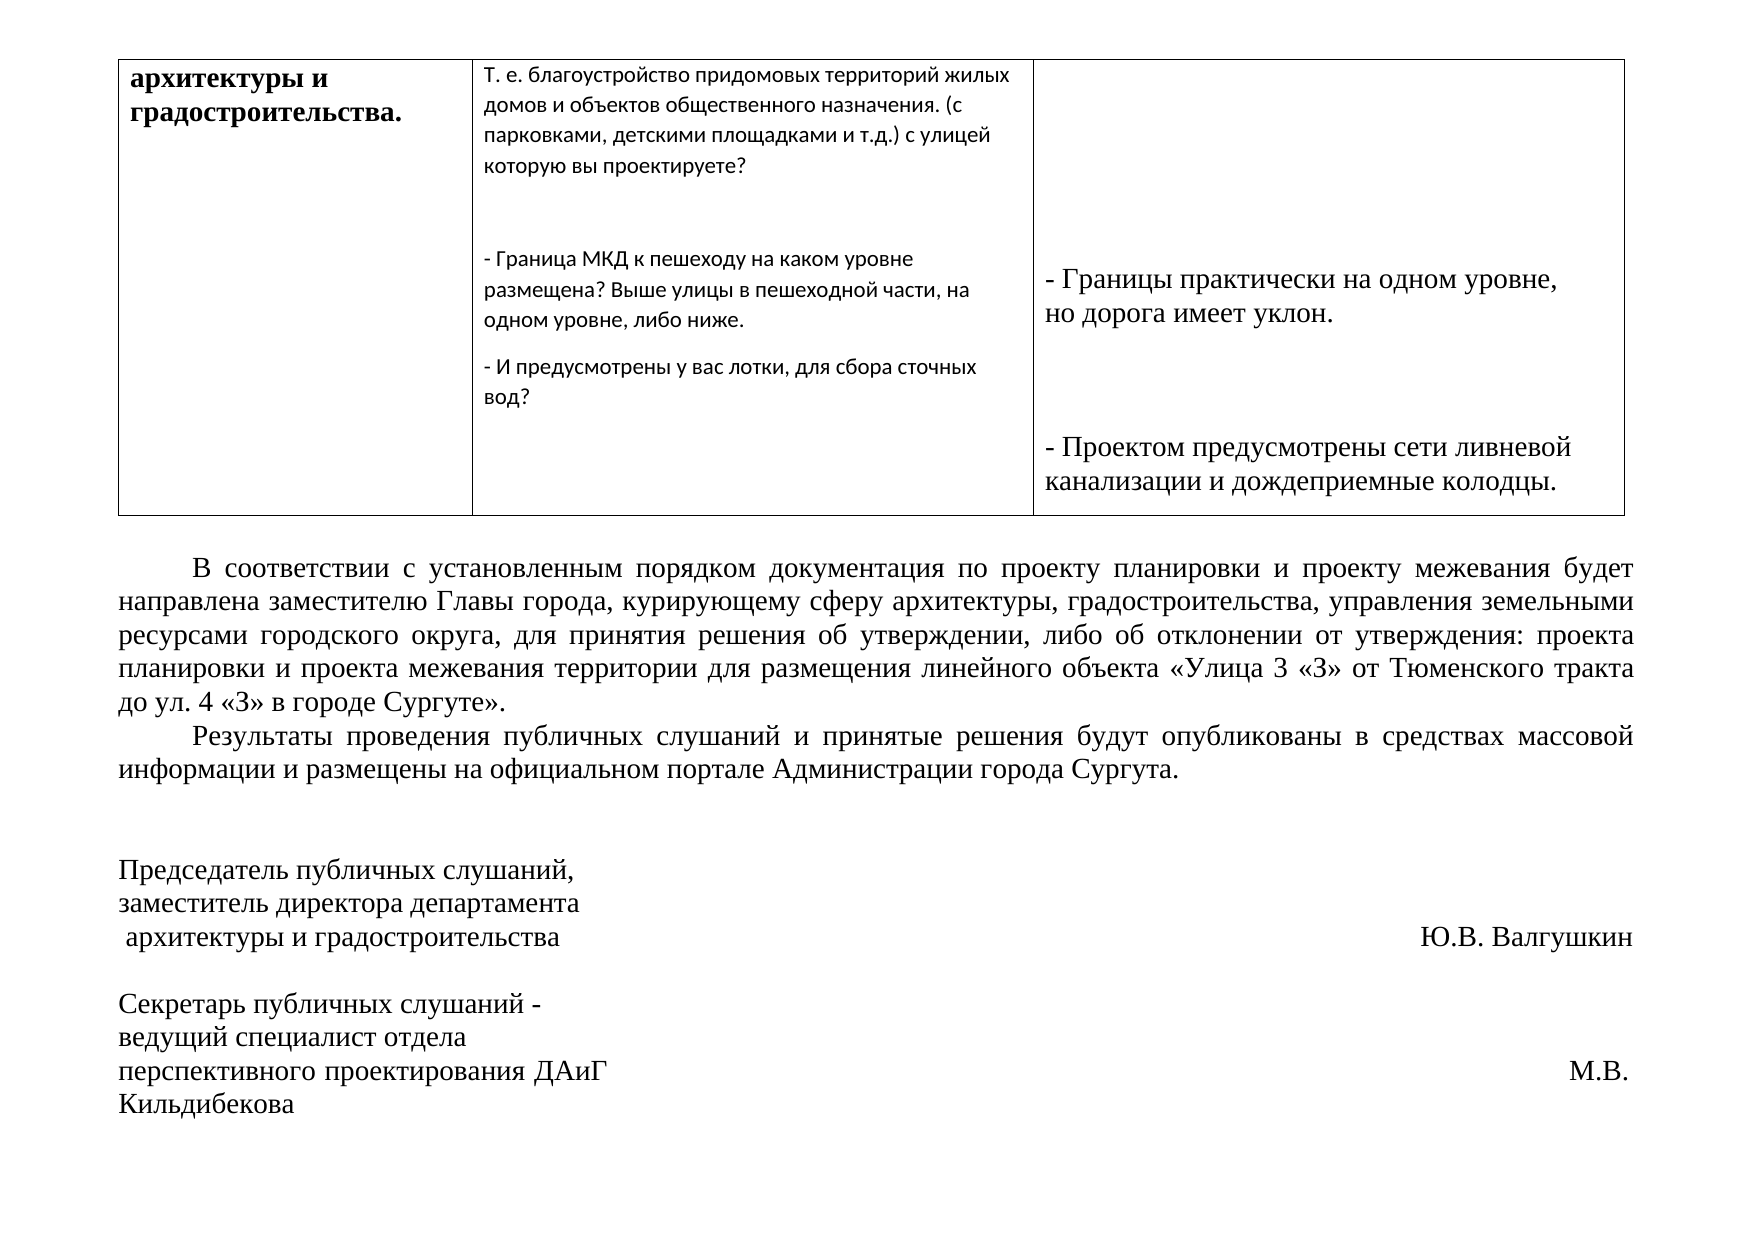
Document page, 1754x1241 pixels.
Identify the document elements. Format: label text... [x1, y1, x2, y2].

text заместитель директора департамента [118, 885, 1636, 919]
text Секретарь публичных слушаний - [118, 986, 1636, 1019]
text Результаты проведения публичных слушаний и принятые решения будут опубликованы в средствах массовой информации и размещены на официальном портале Администрации города Сургута. [118, 718, 1636, 785]
text перспективного проектирования ДАиГ М.В. Кильдибекова [118, 1053, 1636, 1120]
text ведущий специалист отдела [118, 1019, 1636, 1053]
text Председатель публичных слушаний, [118, 852, 1636, 885]
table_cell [1034, 60, 1624, 515]
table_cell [119, 60, 472, 515]
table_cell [473, 60, 1033, 515]
text В соответствии с установленным порядком документация по проекту планировки и проекту межевания будет направлена заместителю Главы города, курирующему сферу архитектуры, градостроительства, управления земельными ресурсами городского округа, для принятия решения об утверждении, либо об отклонении от утверждения: проекта планировки и проекта межевания территории для размещения линейного объекта «Улица 3 «З» от Тюменского тракта до ул. 4 «З» в городе Сургуте». [118, 550, 1636, 718]
text архитектуры и градостроительства Ю.В. Валгушкин [118, 919, 1636, 952]
